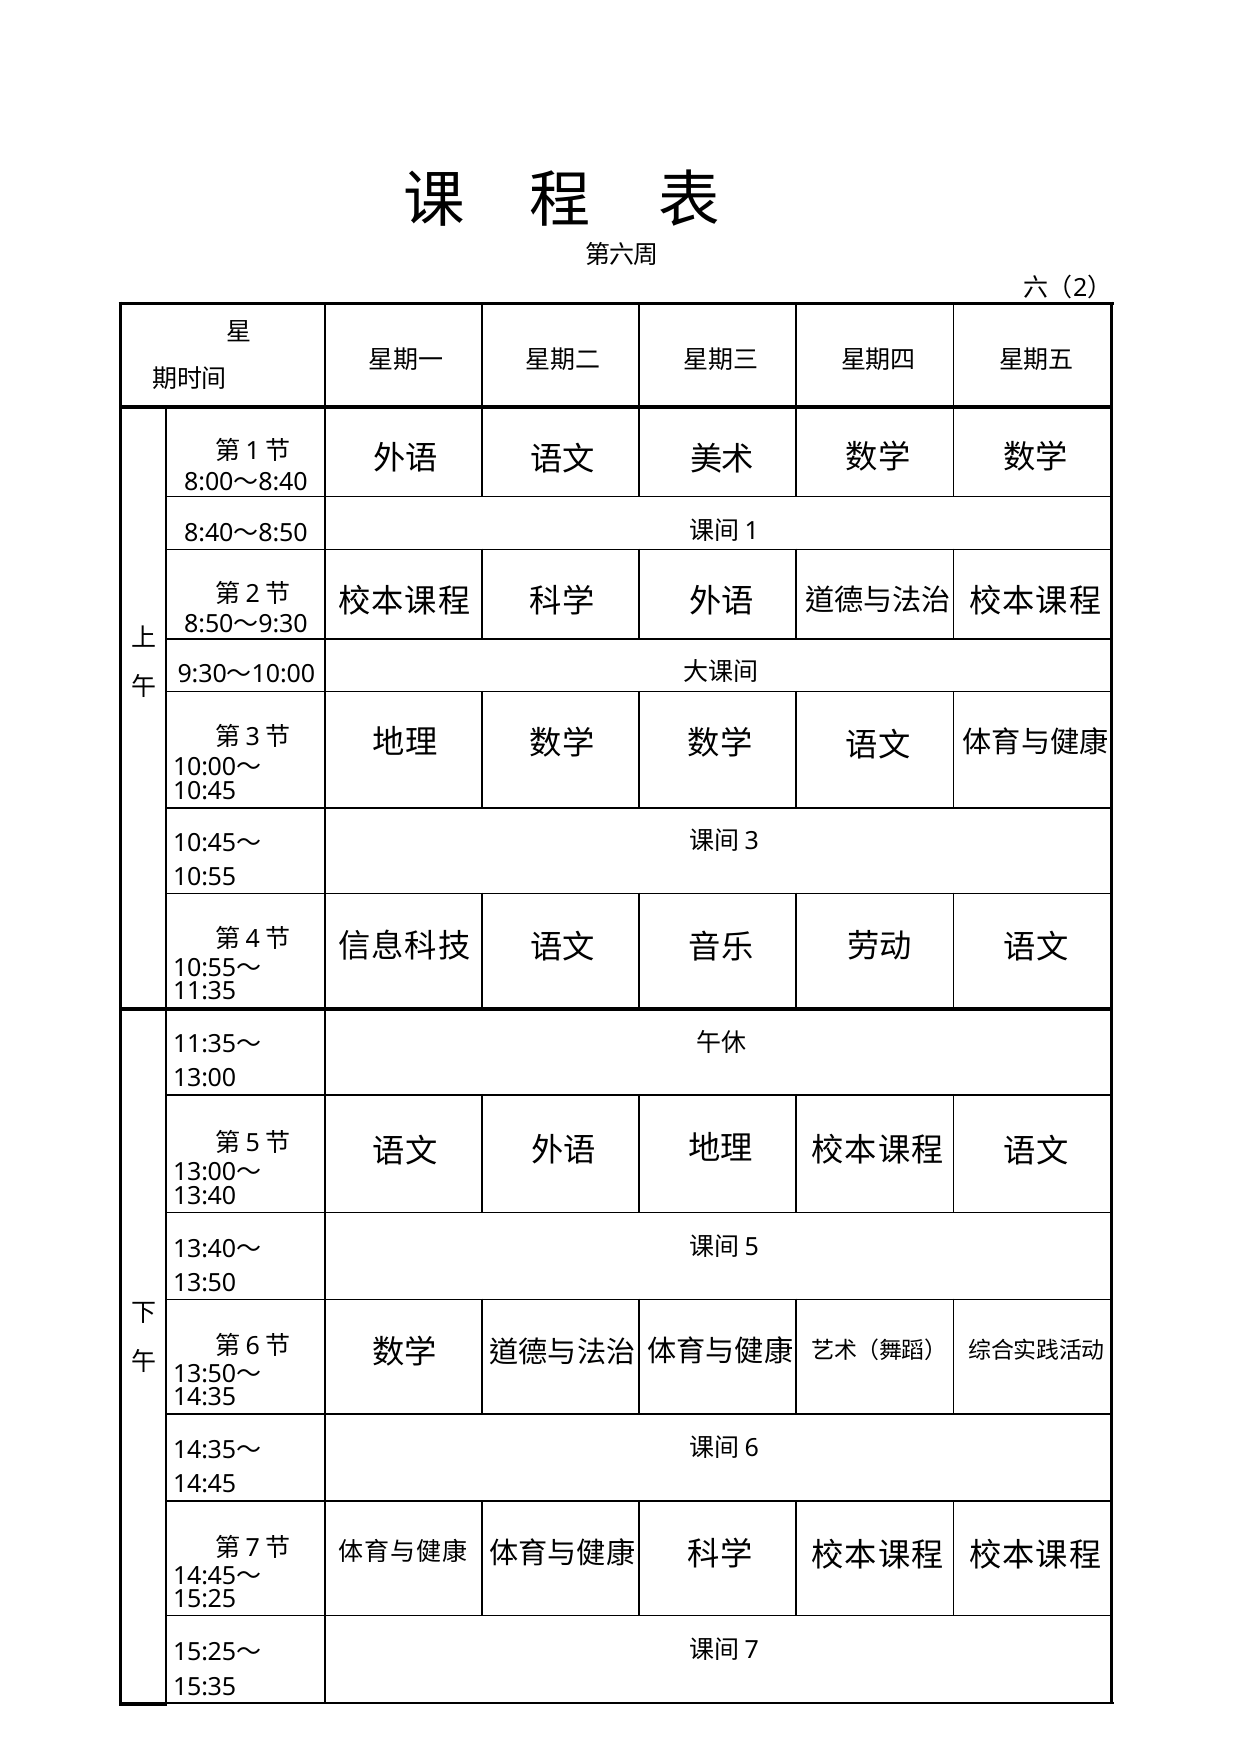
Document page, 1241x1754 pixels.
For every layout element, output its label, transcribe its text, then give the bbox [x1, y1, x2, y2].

table_cell 科学 [483, 550, 638, 638]
table_cell 语文 [954, 1096, 1110, 1212]
table_cell 体育与健康 [326, 1502, 481, 1614]
table_cell 课间7 [326, 1616, 1110, 1702]
table_cell 课间5 [326, 1213, 1110, 1298]
table_cell 体育与健康 [483, 1502, 638, 1614]
table_cell 课间3 [326, 809, 1110, 893]
table_header 星期五 [954, 305, 1110, 405]
table_cell 第6节 13:50～14:35 [167, 1300, 324, 1413]
table_cell 数学 [483, 692, 638, 807]
table_cell 第1节 8:00～8:40 [167, 409, 324, 496]
table_cell 第3节 10:00～10:45 [167, 692, 324, 807]
table_cell 校本课程 [797, 1502, 953, 1614]
table_cell 大课间 [326, 640, 1110, 691]
table_cell 地理 [640, 1096, 795, 1212]
table_header 星期一 [326, 305, 481, 405]
table_header 星期三 [640, 305, 795, 405]
table_cell 地理 [326, 692, 481, 807]
table_cell 第4节 10:55～11:35 [167, 894, 324, 1007]
table_cell 语文 [954, 894, 1110, 1007]
table_cell 体育与健康 [640, 1300, 795, 1413]
table_cell 数学 [326, 1300, 481, 1413]
table_header 星期时间 [122, 305, 324, 405]
table_cell 下 午 [122, 1011, 165, 1702]
table_cell 13:40～13:50 [167, 1213, 324, 1298]
table_cell 第2节 8:50～9:30 [167, 550, 324, 638]
table_cell 11:35～13:00 [167, 1011, 324, 1094]
text 第六周 [585, 237, 1116, 271]
table_cell 8:40～8:50 [167, 497, 324, 548]
text 六（2） [120, 275, 1112, 302]
table_cell 科学 [640, 1502, 795, 1614]
table_cell 第7节 14:45～15:25 [167, 1502, 324, 1614]
table_cell 9:30～10:00 [167, 640, 324, 691]
table_cell 美术 [640, 409, 795, 496]
table_cell 校本课程 [797, 1096, 953, 1212]
table_cell 校本课程 [954, 550, 1110, 638]
table_cell 语文 [797, 692, 953, 807]
table_cell 信息科技 [326, 894, 481, 1007]
table_cell 数学 [954, 409, 1110, 496]
table_cell 校本课程 [326, 550, 481, 638]
table_cell 课间1 [326, 497, 1110, 548]
table_cell 外语 [483, 1096, 638, 1212]
table_cell 数学 [797, 409, 953, 496]
table_header 星期四 [797, 305, 953, 405]
table_cell 体育与健康 [954, 692, 1110, 807]
table_header 星期二 [483, 305, 638, 405]
text 课 程 表 [403, 159, 1116, 237]
table_cell 音乐 [640, 894, 795, 1007]
table_cell 校本课程 [954, 1502, 1110, 1614]
table_cell 艺术（舞蹈） [797, 1300, 953, 1413]
table_cell 劳动 [797, 894, 953, 1007]
table_cell 上 午 [122, 409, 165, 1007]
table_cell 综合实践活动 [954, 1300, 1110, 1413]
table_cell 15:25～15:35 [167, 1616, 324, 1702]
table_cell 14:35～14:45 [167, 1415, 324, 1500]
table_cell 道德与法治 [483, 1300, 638, 1413]
table_cell 道德与法治 [797, 550, 953, 638]
table_cell 课间6 [326, 1415, 1110, 1500]
table_cell 第5节 13:00～13:40 [167, 1096, 324, 1212]
table_cell 午休 [326, 1011, 1110, 1094]
table_cell 外语 [640, 550, 795, 638]
table_cell 语文 [326, 1096, 481, 1212]
table_cell 语文 [483, 894, 638, 1007]
table_cell 语文 [483, 409, 638, 496]
table_cell 10:45～10:55 [167, 809, 324, 893]
table_cell 外语 [326, 409, 481, 496]
table_cell 数学 [640, 692, 795, 807]
